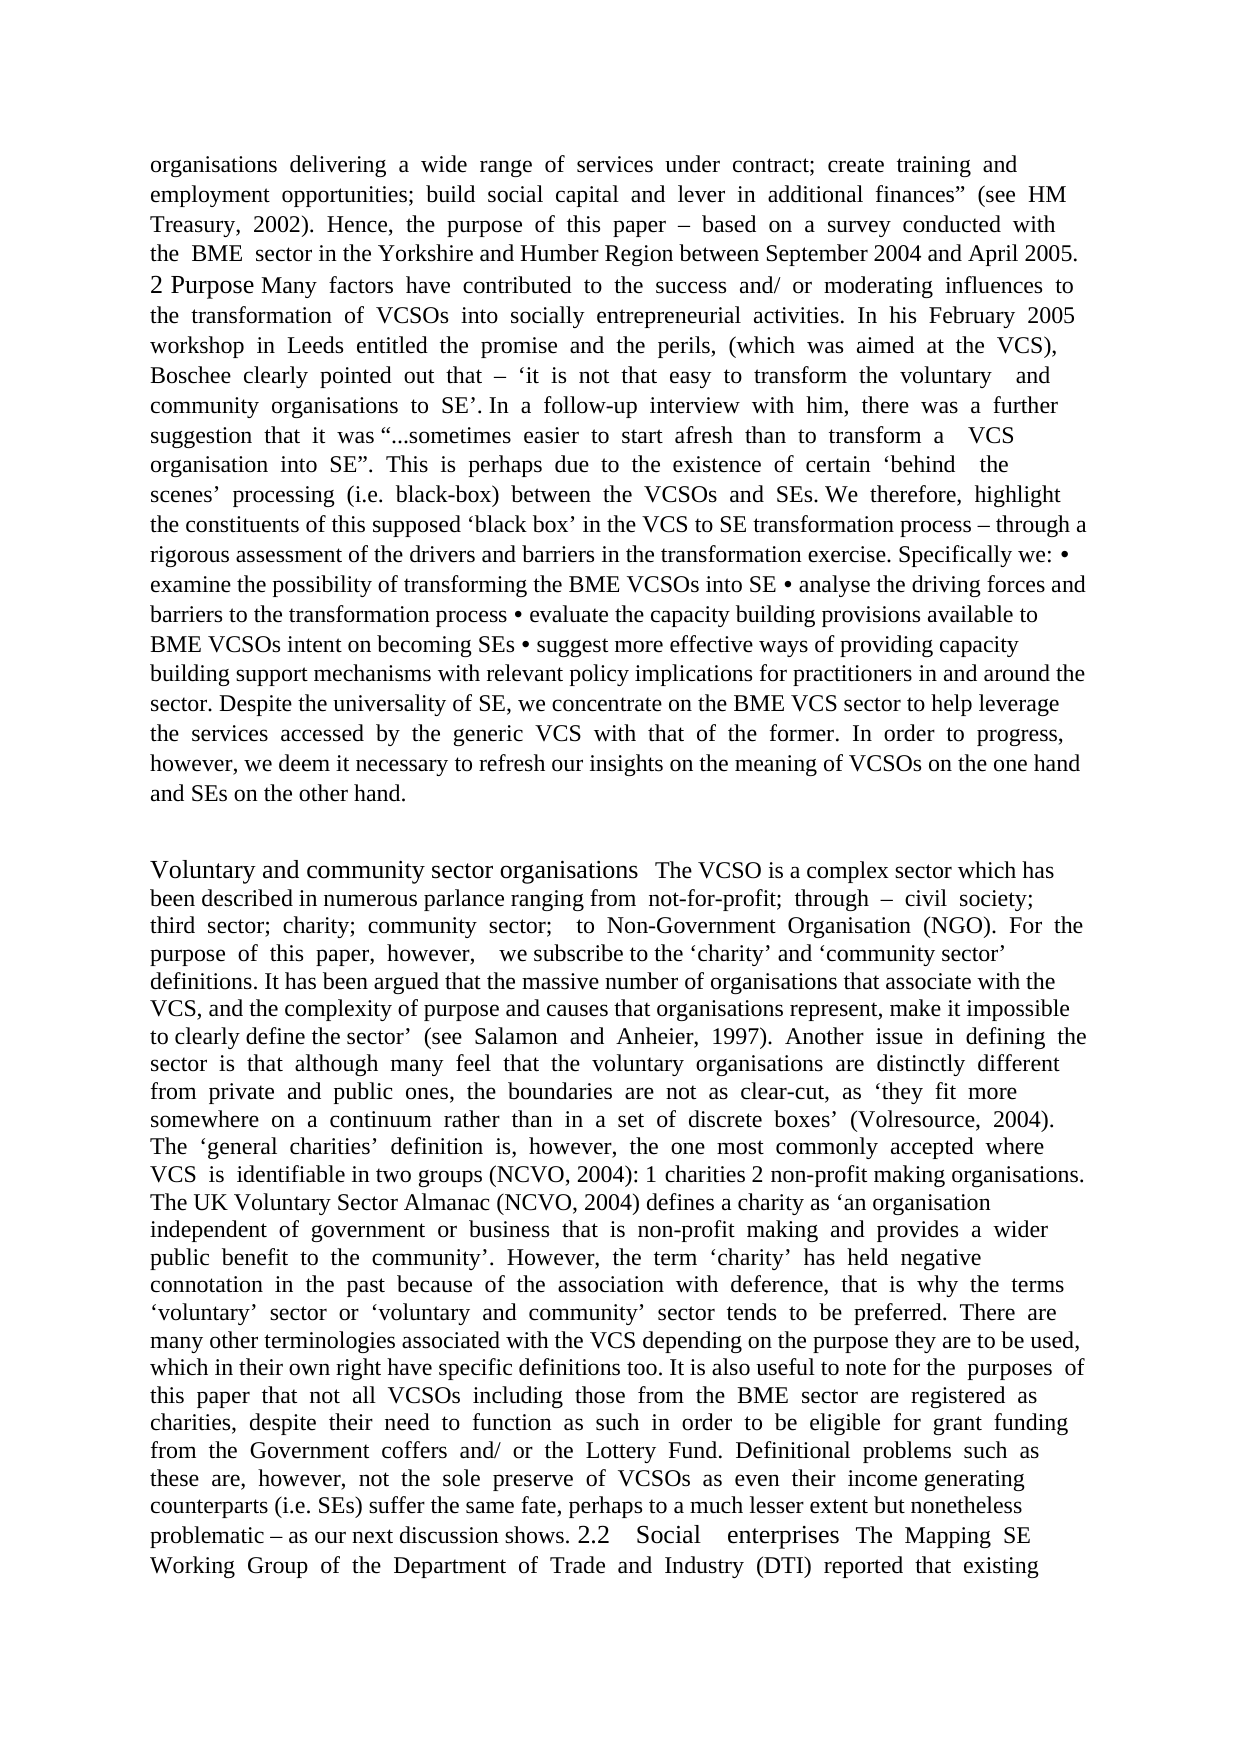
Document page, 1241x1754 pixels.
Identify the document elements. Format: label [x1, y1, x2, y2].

text [150, 854, 1090, 1579]
text [150, 150, 1090, 806]
